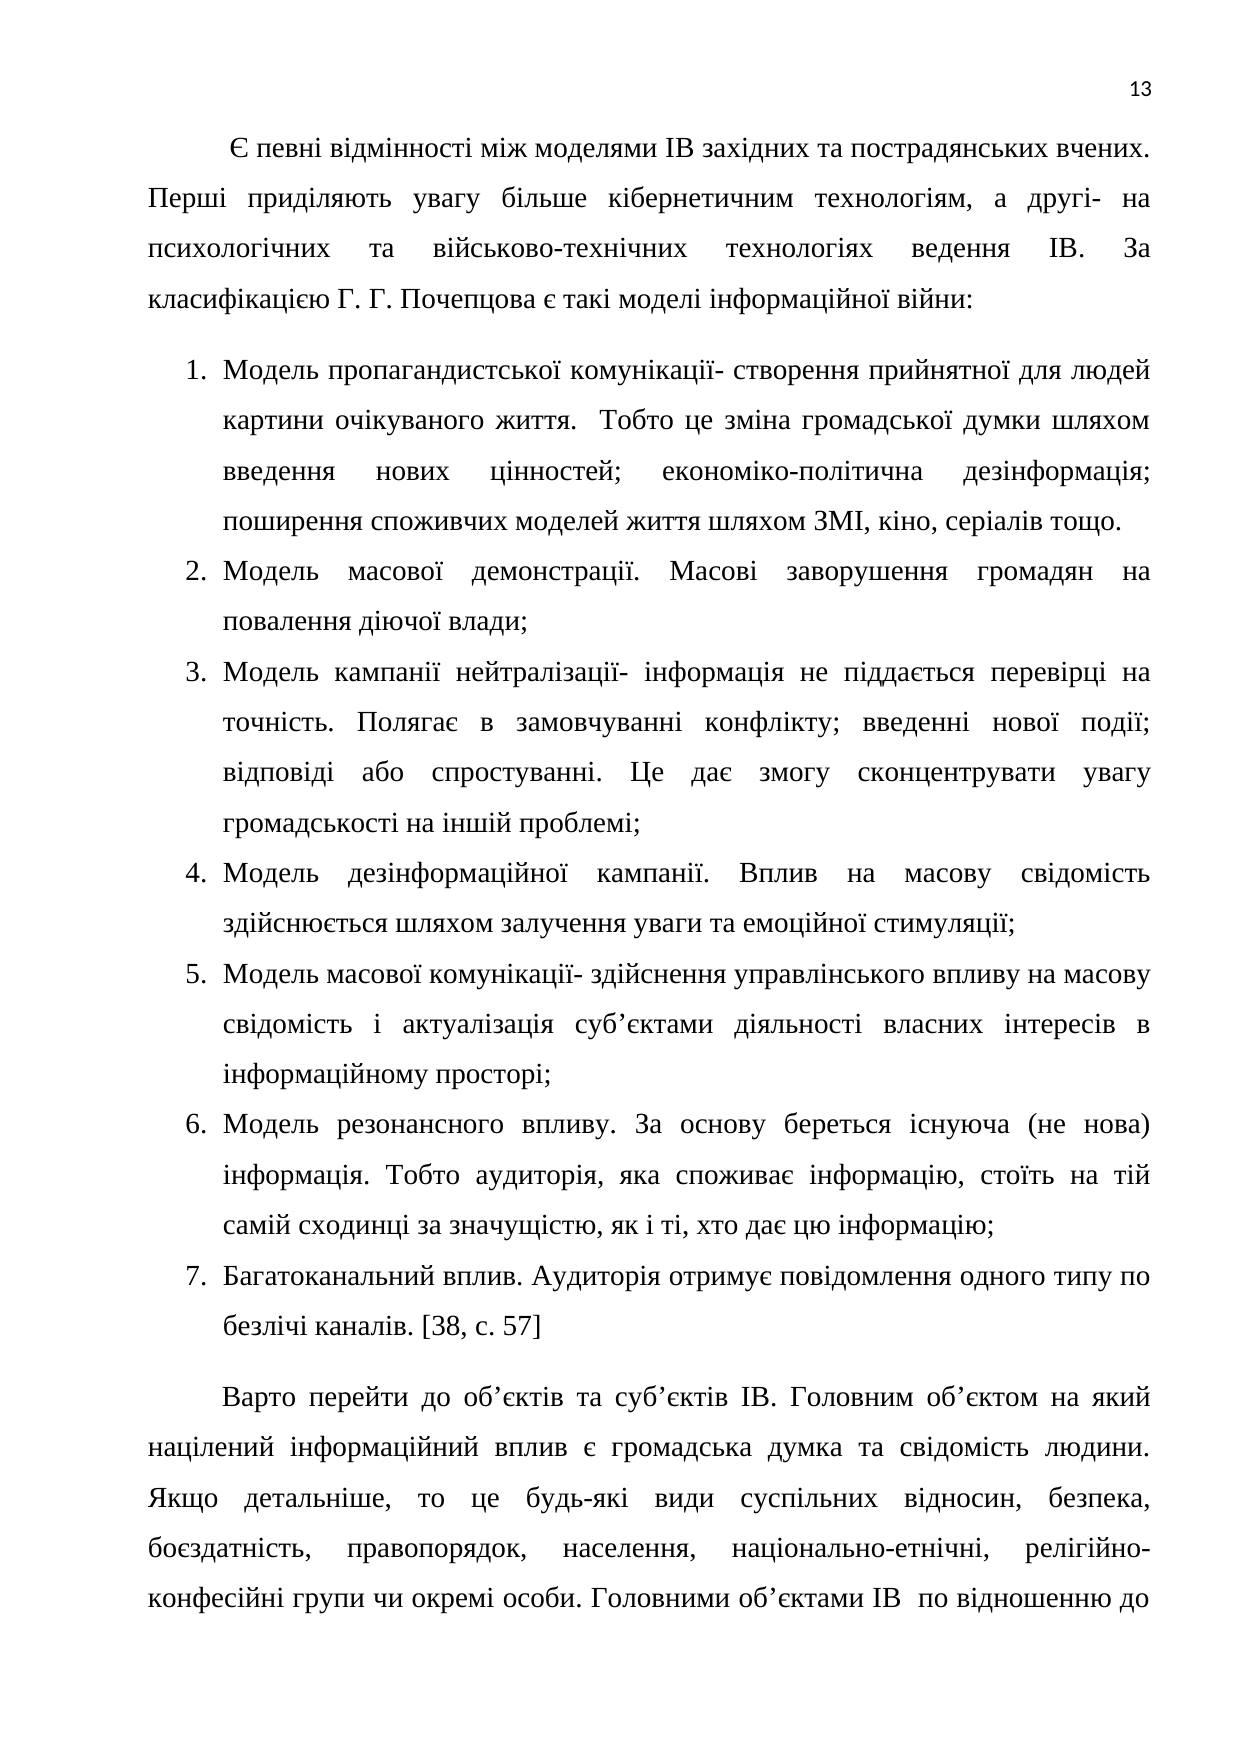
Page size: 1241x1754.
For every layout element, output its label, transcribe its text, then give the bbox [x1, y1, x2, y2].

list Багатоканальний вплив. Аудиторія отримує повідомлення одного типу по безлічі каналів. [38, с. 57] [185, 1258, 1152, 1341]
list Модель кампанії нейтралізації- інформація не піддається перевірці на точність. Полягає в замовчуванні конфлікту; введенні нової події; відповіді або спростуванні. Це дає змогу сконцентрувати увагу громадськості на іншій проблемі; [185, 654, 1152, 838]
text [148, 1379, 1152, 1614]
list Модель пропагандистської комунікації- створення прийнятної для людей картини очікуваного життя. Тобто це зміна громадської думки шляхом введення нових цінностей; економіко-політична дезінформація; поширення споживчих моделей життя шляхом ЗМІ, кіно, серіалів тощо. [185, 352, 1152, 536]
text Є певні відмінності між моделями ІВ західних та пострадянських вчених. Перші приділяють увагу більше кібернетичним технологіям, а другі- на психологічних та військово-технічних технологіях ведення ІВ. За класифікацією Г. Г. Почепцова є такі моделі інформаційної війни: [148, 130, 1152, 314]
list Модель масової демонстрації. Масові заворушення громадян на повалення діючої влади; [185, 553, 1152, 637]
list Модель масової комунікації- здійснення управлінського впливу на масову свідомість і актуалізація суб’єктами діяльності власних інтересів в інформаційному просторі; [185, 956, 1152, 1090]
list Модель дезінформаційної кампанії. Вплив на масову свідомість здійснюється шляхом залучення уваги та емоційної стимуляції; [185, 855, 1152, 939]
list Модель резонансного впливу. За основу береться існуюча (не нова) інформація. Тобто аудиторія, яка споживає інформацію, стоїть на тій самій сходинці за значущістю, як і ті, хто дає цю інформацію; [185, 1107, 1152, 1241]
